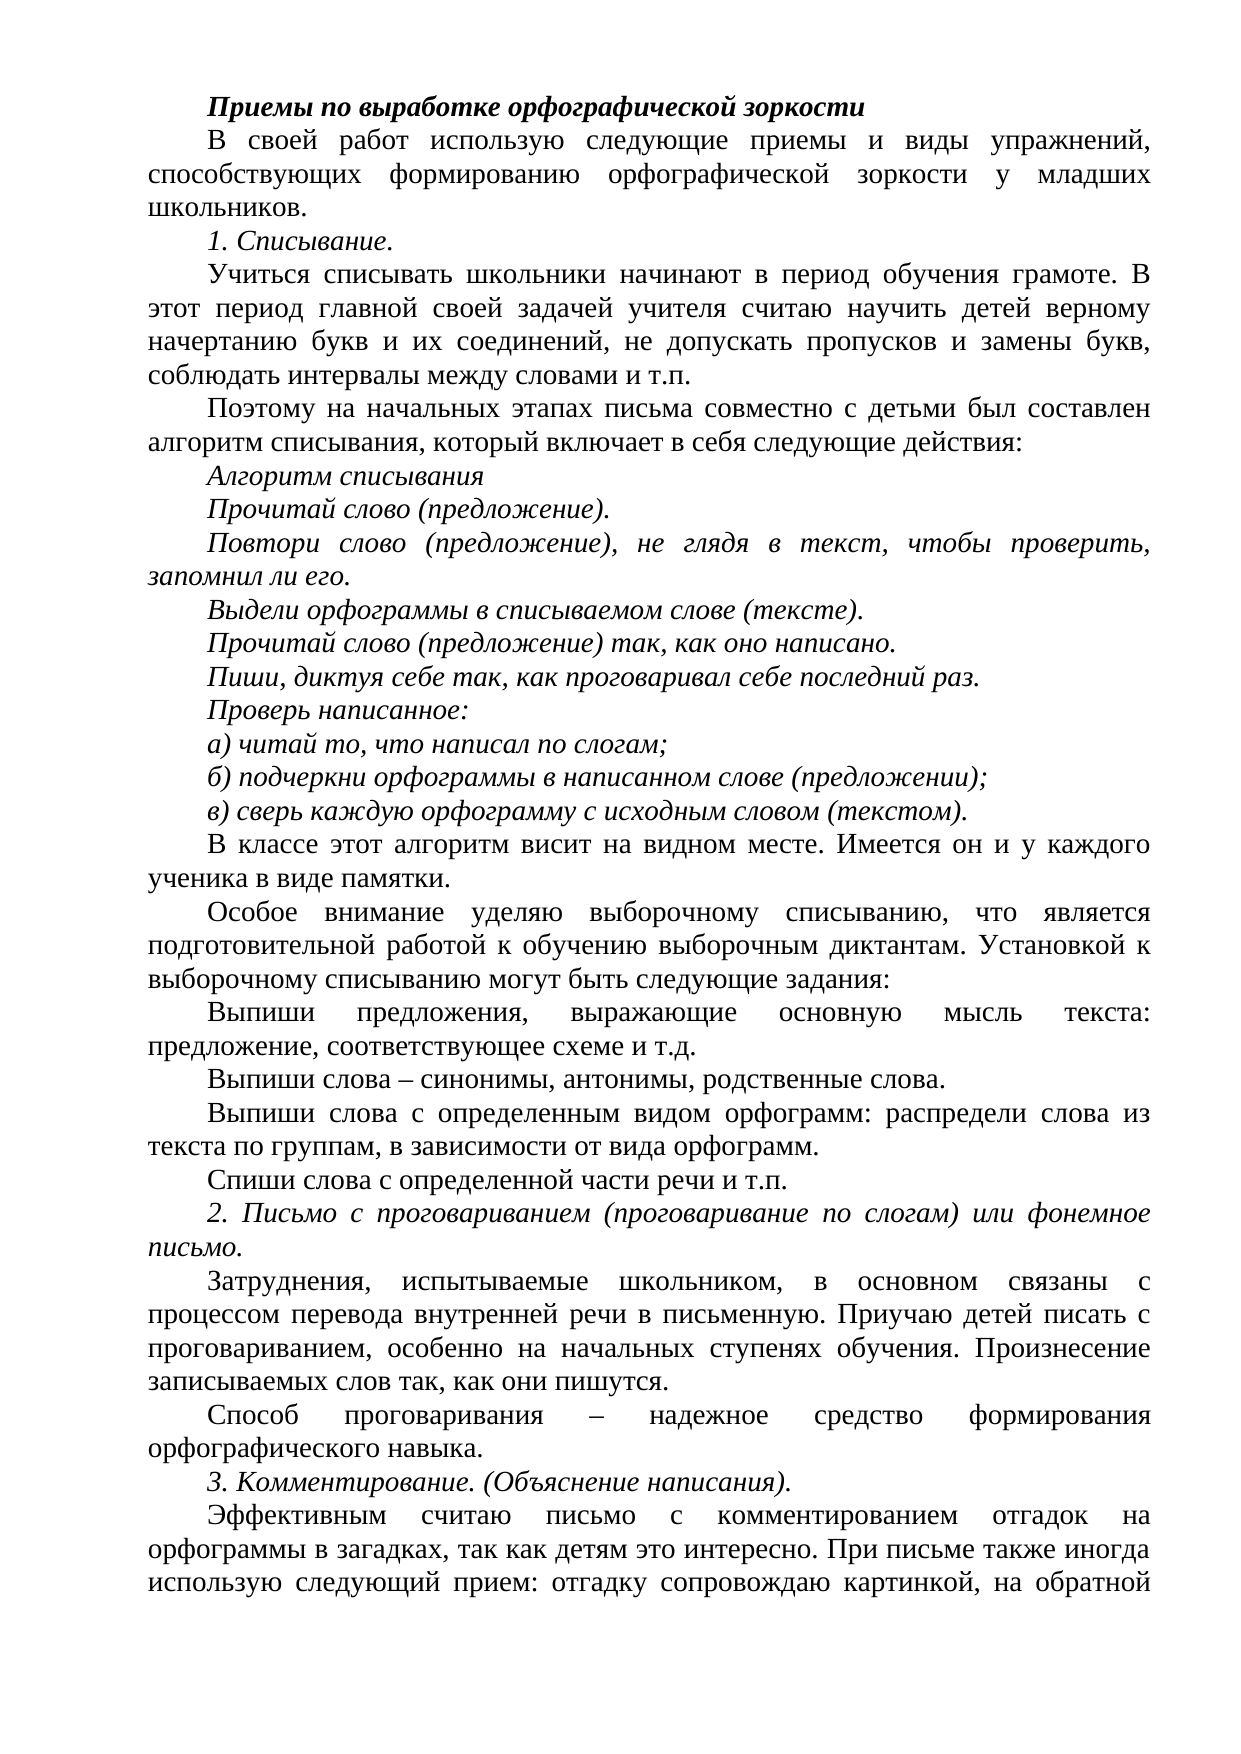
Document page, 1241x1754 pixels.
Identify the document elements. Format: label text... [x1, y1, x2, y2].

text В своей работ использую следующие приемы и виды упражнений, способствующих формированию орфографической зоркости у младших школьников. [148, 122, 1152, 223]
text Проверь написанное: [148, 692, 1152, 726]
text 2. Письмо с проговариванием (проговаривание по слогам) или фонемное письмо. [148, 1196, 1152, 1263]
text Повтори слово (предложение), не глядя в текст, чтобы проверить, запомнил ли его. [148, 525, 1152, 592]
text Алгоритм списывания [148, 458, 1152, 491]
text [148, 1497, 1152, 1598]
text Выпиши предложения, выражающие основную мысль текста: предложение, соответствующее схеме и т.д. [148, 994, 1152, 1061]
text 3. Комментирование. (Объяснение написания). [148, 1464, 1152, 1497]
text а) читай то, что написал по слогам; [148, 726, 1152, 759]
text б) подчеркни орфограммы в написанном слове (предложении); [148, 759, 1152, 793]
text Пиши, диктуя себе так, как проговаривал себе последний раз. [148, 659, 1152, 692]
text в) сверь каждую орфограмму с исходным словом (текстом). [148, 793, 1152, 827]
text 1. Списывание. [148, 223, 1152, 256]
text Особое внимание уделяю выборочному списыванию, что является подготовительной работой к обучению выборочным диктантам. Установкой к выборочному списыванию могут быть следующие задания: [148, 894, 1152, 994]
text В классе этот алгоритм висит на видном месте. Имеется он и у каждого ученика в виде памятки. [148, 827, 1152, 894]
text Затруднения, испытываемые школьником, в основном связаны с процессом перевода внутренней речи в письменную. Приучаю детей писать с проговариванием, особенно на начальных ступенях обучения. Произнесение записываемых слов так, как они пишутся. [148, 1263, 1152, 1397]
text Прочитай слово (предложение) так, как оно написано. [148, 625, 1152, 659]
text Прочитай слово (предложение). [148, 491, 1152, 525]
text Учиться списывать школьники начинают в период обучения грамоте. В этот период главной своей задачей учителя считаю научить детей верному начертанию букв и их соединений, не допускать пропусков и замены букв, соблюдать интервалы между словами и т.п. [148, 256, 1152, 391]
text Спиши слова с определенной части речи и т.п. [148, 1162, 1152, 1196]
text Поэтому на начальных этапах письма совместно с детьми был составлен алгоритм списывания, который включает в себя следующие действия: [148, 391, 1152, 458]
text Приемы по выработке орфографической зоркости [148, 89, 1152, 122]
text Выпиши слова – синонимы, антонимы, родственные слова. [148, 1061, 1152, 1095]
text Выпиши слова с определенным видом орфограмм: распредели слова из текста по группам, в зависимости от вида орфограмм. [148, 1095, 1152, 1162]
text Выдели орфограммы в списываемом слове (тексте). [148, 592, 1152, 625]
text Способ проговаривания – надежное средство формирования орфографического навыка. [148, 1397, 1152, 1464]
